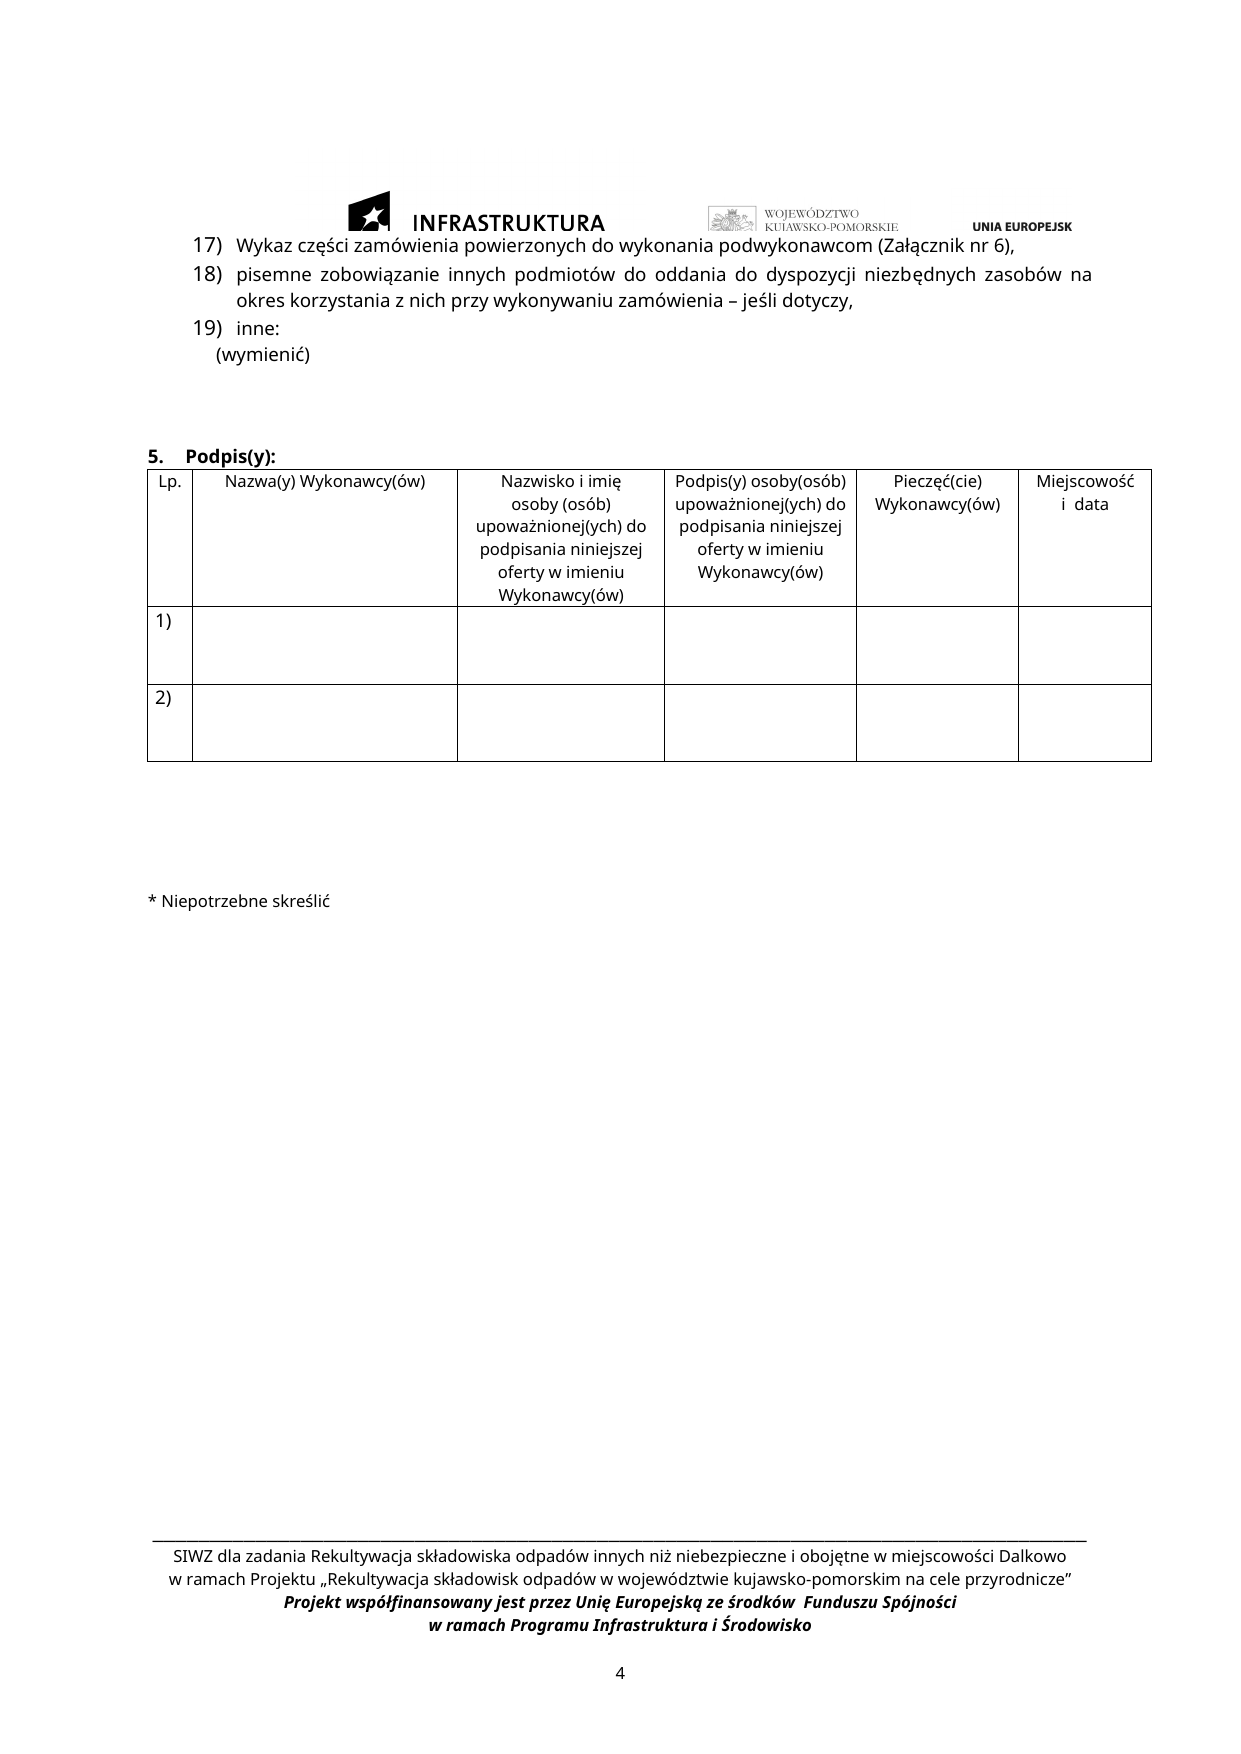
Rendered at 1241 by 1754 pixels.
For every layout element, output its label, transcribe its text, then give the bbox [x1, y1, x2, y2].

list Podpis(y): [148, 443, 1093, 469]
text (wymienić) [148, 341, 1093, 367]
table_cell [857, 607, 1018, 683]
table_cell [193, 685, 457, 761]
table_cell [1019, 685, 1151, 761]
table_header Pieczęć(cie) Wykonawcy(ów) [857, 470, 1018, 606]
table_header Nazwa(y) Wykonawcy(ów) [193, 470, 457, 606]
table_cell [1019, 607, 1151, 683]
list inne: [192, 313, 1093, 341]
table_header Miejscowość i data [1019, 470, 1151, 606]
table_cell 1) [148, 607, 192, 683]
list Wykaz części zamówienia powierzonych do wykonania podwykonawcom (Załącznik nr 6), [192, 230, 1093, 259]
table_header Podpis(y) osoby(osób) upoważnionej(ych) do podpisania niniejszej oferty w imieniu Wykonawcy(ów) [665, 470, 856, 606]
table_cell [665, 607, 856, 683]
table_cell [193, 607, 457, 683]
table_header Nazwisko i imię osoby (osób) upoważnionej(ych) do podpisania niniejszej oferty w imieniu Wykonawcy(ów) [458, 470, 664, 606]
text * Niepotrzebne skreślić [148, 890, 1093, 912]
table_cell [458, 685, 664, 761]
table_cell [857, 685, 1018, 761]
list pisemne zobowiązanie innych podmiotów do oddania do dyspozycji niezbędnych zasobów na okres korzystania z nich przy wykonywaniu zamówienia – jeśli dotyczy, [192, 259, 1093, 313]
table_cell 2) [148, 685, 192, 761]
table_cell [665, 685, 856, 761]
table_header Lp. [148, 470, 192, 606]
table_cell [458, 607, 664, 683]
